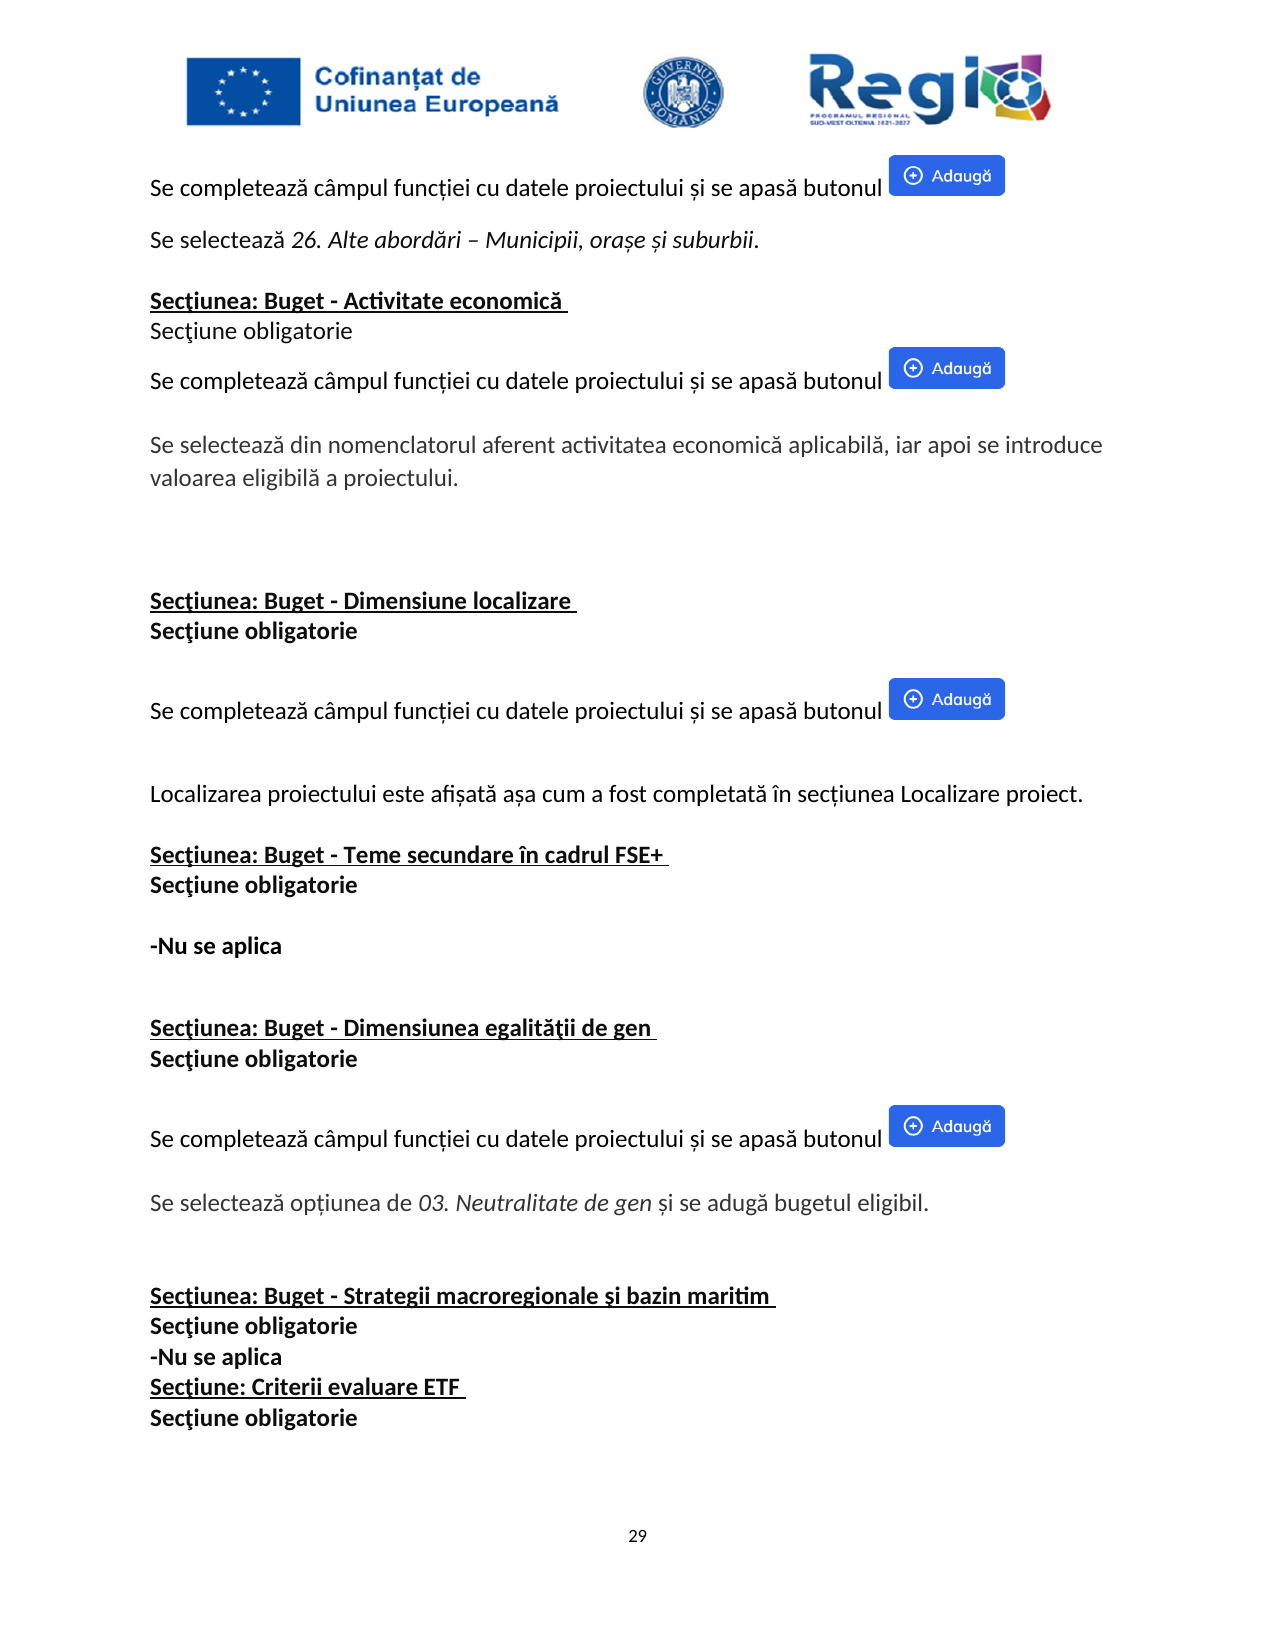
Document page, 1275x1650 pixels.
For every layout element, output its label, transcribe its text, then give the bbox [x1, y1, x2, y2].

text Secţiune obligatorie [150, 616, 1125, 646]
text Se completează câmpul funcției cu datele proiectului și se apasă butonul [150, 346, 1125, 395]
text Secţiune obligatorie [150, 1402, 1125, 1432]
text -Nu se aplica [150, 930, 1125, 961]
text Se completează câmpul funcției cu datele proiectului și se apasă butonul [150, 1104, 1125, 1153]
text Secţiunea: Buget - Dimensiune localizare [150, 585, 1125, 616]
text Localizarea proiectului este afișată așa cum a fost completată în secțiunea Localizare proiect. [150, 778, 1125, 808]
text Secţiune obligatorie [150, 1310, 1125, 1341]
text Se completează câmpul funcției cu datele proiectului și se apasă butonul [150, 153, 1125, 203]
text Secţiunea: Buget - Activitate economică [150, 285, 1125, 315]
text Secţiunea: Buget - Strategii macroregionale şi bazin maritim [150, 1280, 1125, 1310]
text Secţiunea: Buget - Dimensiunea egalităţii de gen [150, 1012, 1125, 1043]
text Secţiune obligatorie [150, 1043, 1125, 1073]
text Se selectează din nomenclatorul aferent activitatea economică aplicabilă, iar apoi se introduce valoarea eligibilă a proiectului. [150, 429, 1125, 492]
picture [150, 28, 1079, 154]
text Se selectează 26. Alte abordări – Municipii, orașe și suburbii. [150, 224, 1125, 254]
text Se selectează opțiunea de 03. Neutralitate de gen și se adugă bugetul eligibil. [150, 1187, 1125, 1218]
text Secţiunea: Buget - Teme secundare în cadrul FSE+ [150, 839, 1125, 869]
text Se completează câmpul funcției cu datele proiectului și se apasă butonul [150, 677, 1125, 726]
text Secţiune obligatorie [150, 869, 1125, 900]
text Secţiune obligatorie [150, 315, 1125, 346]
text -Nu se aplica [150, 1341, 1125, 1371]
text Secţiune: Criterii evaluare ETF [150, 1371, 1125, 1402]
